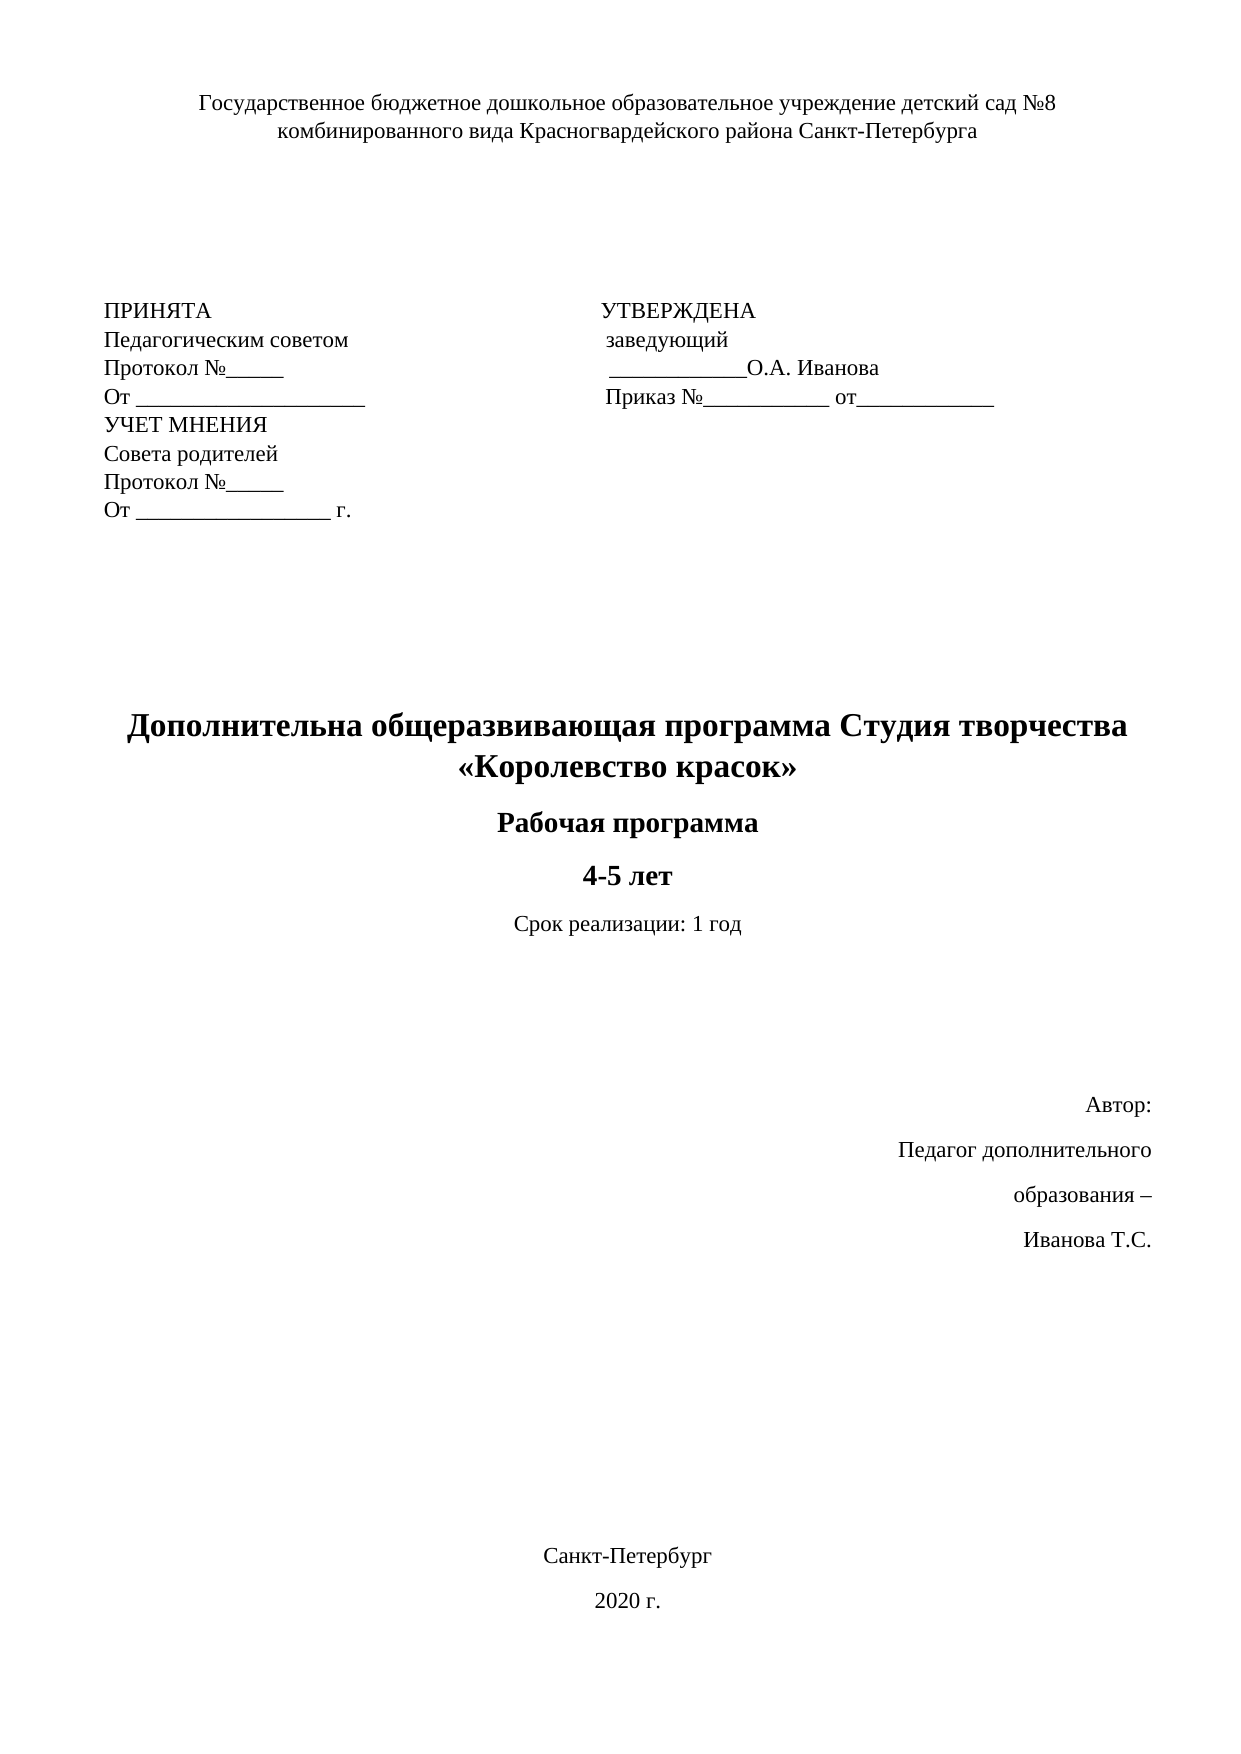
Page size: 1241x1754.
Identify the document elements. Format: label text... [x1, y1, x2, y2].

text Иванова Т.С. [103, 1226, 1152, 1252]
text Протокол №_____ ____________О.А. Иванова [103, 354, 1152, 381]
text Санкт-Петербург [103, 1542, 1152, 1568]
text Государственное бюджетное дошкольное образовательное учреждение детский сад №8 комбинированного вида Красногвардейского района Санкт-Петербурга [103, 89, 1152, 143]
text 4-5 лет [103, 858, 1152, 891]
text Совета родителей [103, 440, 1152, 466]
text От _________________ г. [103, 497, 1152, 523]
text Срок реализации: 1 год [103, 910, 1152, 937]
text Автор: [103, 1091, 1152, 1117]
text УЧЕТ МНЕНИЯ [103, 411, 1152, 438]
text 2020 г. [103, 1587, 1152, 1613]
text образования – [103, 1181, 1152, 1207]
text Рабочая программа [103, 805, 1152, 838]
text От ____________________ Приказ №___________ от____________ [103, 383, 1152, 409]
text Протокол №_____ [103, 468, 1152, 494]
text Дополнительна общеразвивающая программа Студия творчества «Королевство красок» [103, 705, 1152, 785]
text ПРИНЯТА УТВЕРЖДЕНА [103, 297, 1152, 324]
text Педагогическим советом заведующий [103, 326, 1152, 352]
text Педагог дополнительного [103, 1136, 1152, 1162]
